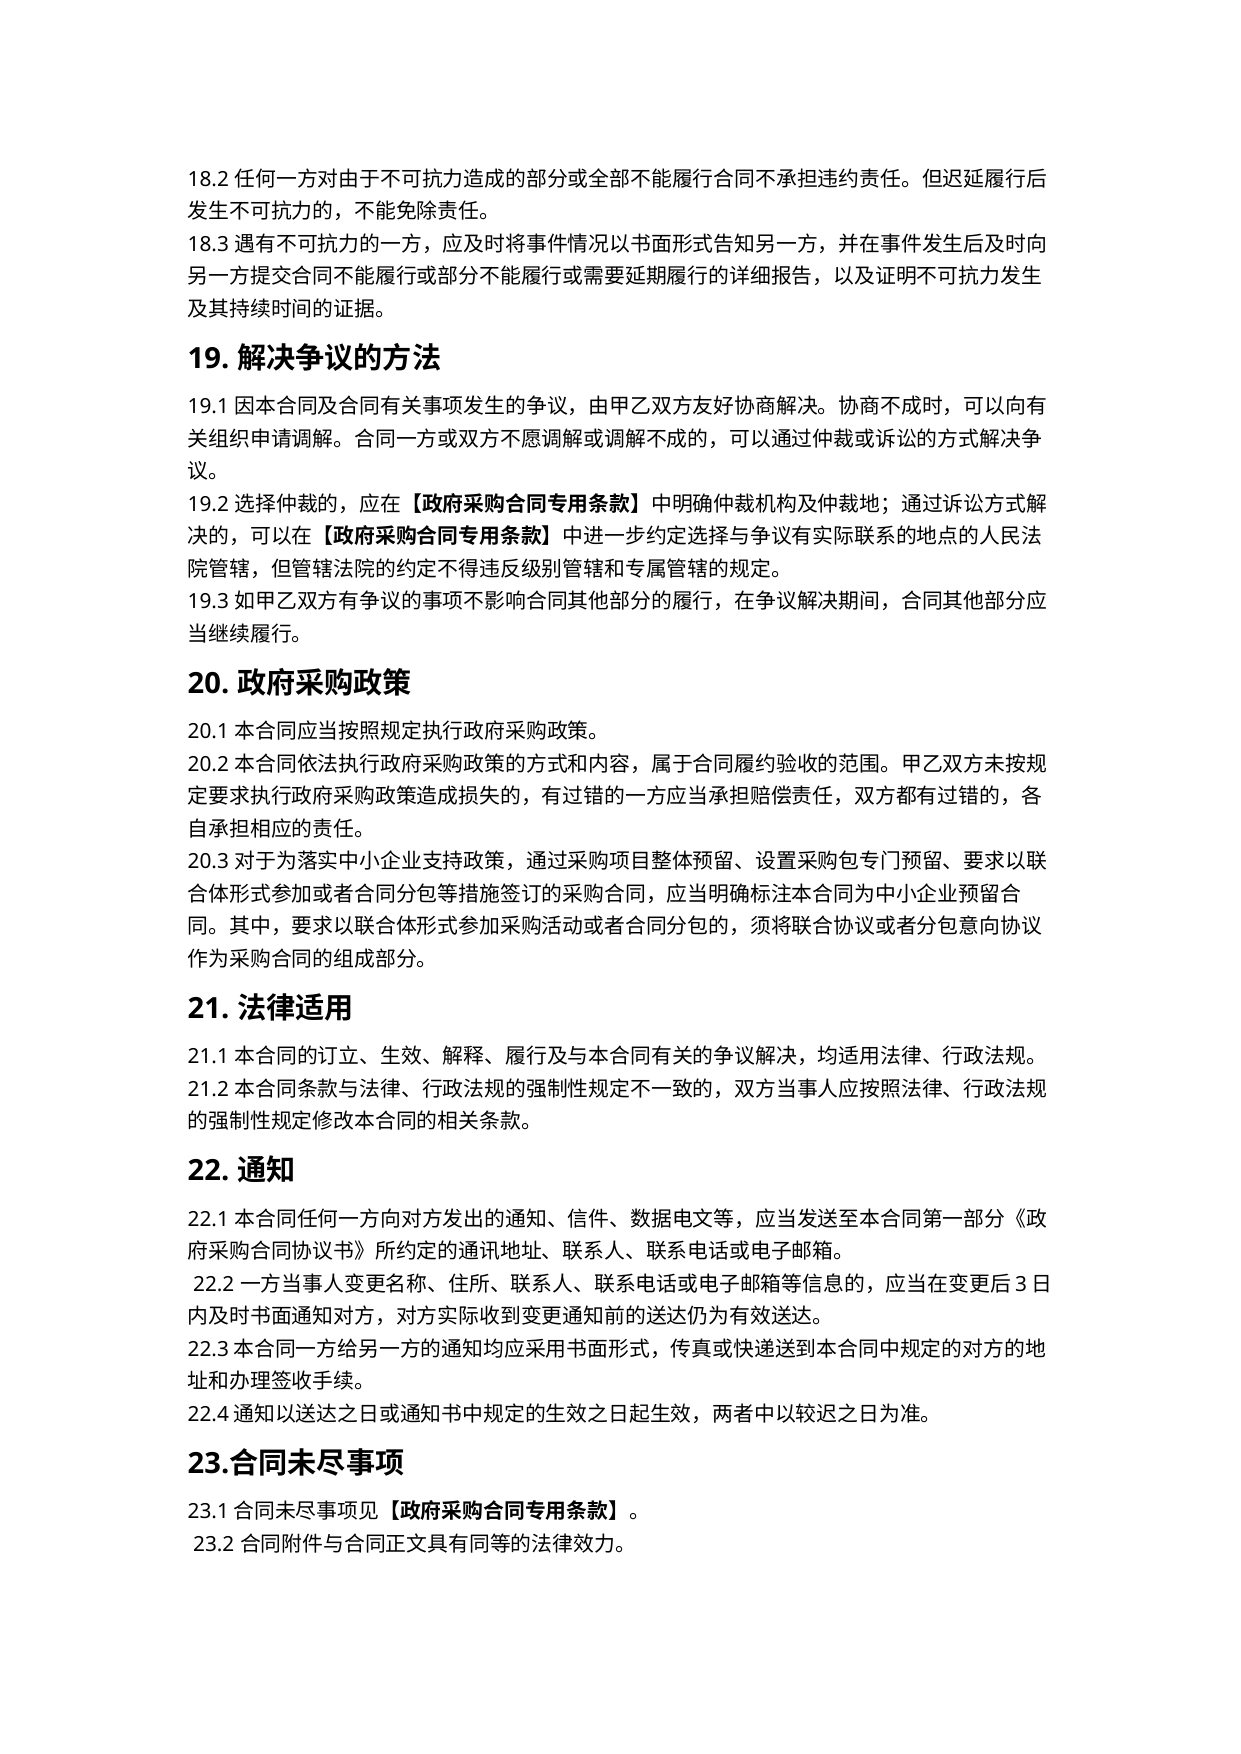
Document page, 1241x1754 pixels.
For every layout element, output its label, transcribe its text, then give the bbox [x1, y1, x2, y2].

text 18.3 遇有不可抗力的一方，应及时将事件情况以书面形式告知另一方，并在事件发生后及时向另一方提交合同不能履行或部分不能履行或需要延期履行的详细报告，以及证明不可抗力发生及其持续时间的证据。 [187, 227, 1053, 324]
text 22.2 一方当事人变更名称、住所、联系人、联系电话或电子邮箱等信息的，应当在变更后3日内及时书面通知对方，对方实际收到变更通知前的送达仍为有效送达。 [187, 1267, 1053, 1332]
text 19. 解决争议的方法 [187, 324, 1053, 389]
text 23.2 合同附件与合同正文具有同等的法律效力。 [187, 1527, 1053, 1559]
text 22.1 本合同任何一方向对方发出的通知、信件、数据电文等，应当发送至本合同第一部分《政府采购合同协议书》所约定的通讯地址、联系人、联系电话或电子邮箱。 [187, 1202, 1053, 1267]
text 20.1 本合同应当按照规定执行政府采购政策。 [187, 714, 1053, 747]
text 23.1合同未尽事项见【政府采购合同专用条款】。 [187, 1494, 1053, 1527]
text 19.3 如甲乙双方有争议的事项不影响合同其他部分的履行，在争议解决期间，合同其他部分应当继续履行。 [187, 584, 1053, 649]
text 21.1 本合同的订立、生效、解释、履行及与本合同有关的争议解决，均适用法律、行政法规。 [187, 1039, 1053, 1072]
text 22.4通知以送达之日或通知书中规定的生效之日起生效，两者中以较迟之日为准。 [187, 1397, 1053, 1429]
text 20.2 本合同依法执行政府采购政策的方式和内容，属于合同履约验收的范围。甲乙双方未按规定要求执行政府采购政策造成损失的，有过错的一方应当承担赔偿责任，双方都有过错的，各自承担相应的责任。 [187, 747, 1053, 844]
text 18.2 任何一方对由于不可抗力造成的部分或全部不能履行合同不承担违约责任。但迟延履行后发生不可抗力的，不能免除责任。 [187, 162, 1053, 227]
text 19.2 选择仲裁的，应在【政府采购合同专用条款】中明确仲裁机构及仲裁地；通过诉讼方式解决的，可以在【政府采购合同专用条款】中进一步约定选择与争议有实际联系的地点的人民法院管辖，但管辖法院的约定不得违反级别管辖和专属管辖的规定。 [187, 487, 1053, 584]
text 22.3本合同一方给另一方的通知均应采用书面形式，传真或快递送到本合同中规定的对方的地址和办理签收手续。 [187, 1332, 1053, 1397]
text 19.1 因本合同及合同有关事项发生的争议，由甲乙双方友好协商解决。协商不成时，可以向有关组织申请调解。合同一方或双方不愿调解或调解不成的，可以通过仲裁或诉讼的方式解决争议。 [187, 389, 1053, 487]
text 20. 政府采购政策 [187, 649, 1053, 714]
text 21.2 本合同条款与法律、行政法规的强制性规定不一致的，双方当事人应按照法律、行政法规的强制性规定修改本合同的相关条款。 [187, 1072, 1053, 1137]
text 20.3 对于为落实中小企业支持政策，通过采购项目整体预留、设置采购包专门预留、要求以联合体形式参加或者合同分包等措施签订的采购合同，应当明确标注本合同为中小企业预留合同。其中，要求以联合体形式参加采购活动或者合同分包的，须将联合协议或者分包意向协议作为采购合同的组成部分。 [187, 844, 1053, 974]
text 21. 法律适用 [187, 974, 1053, 1039]
text 23.合同未尽事项 [187, 1429, 1053, 1494]
text 22. 通知 [187, 1137, 1053, 1202]
